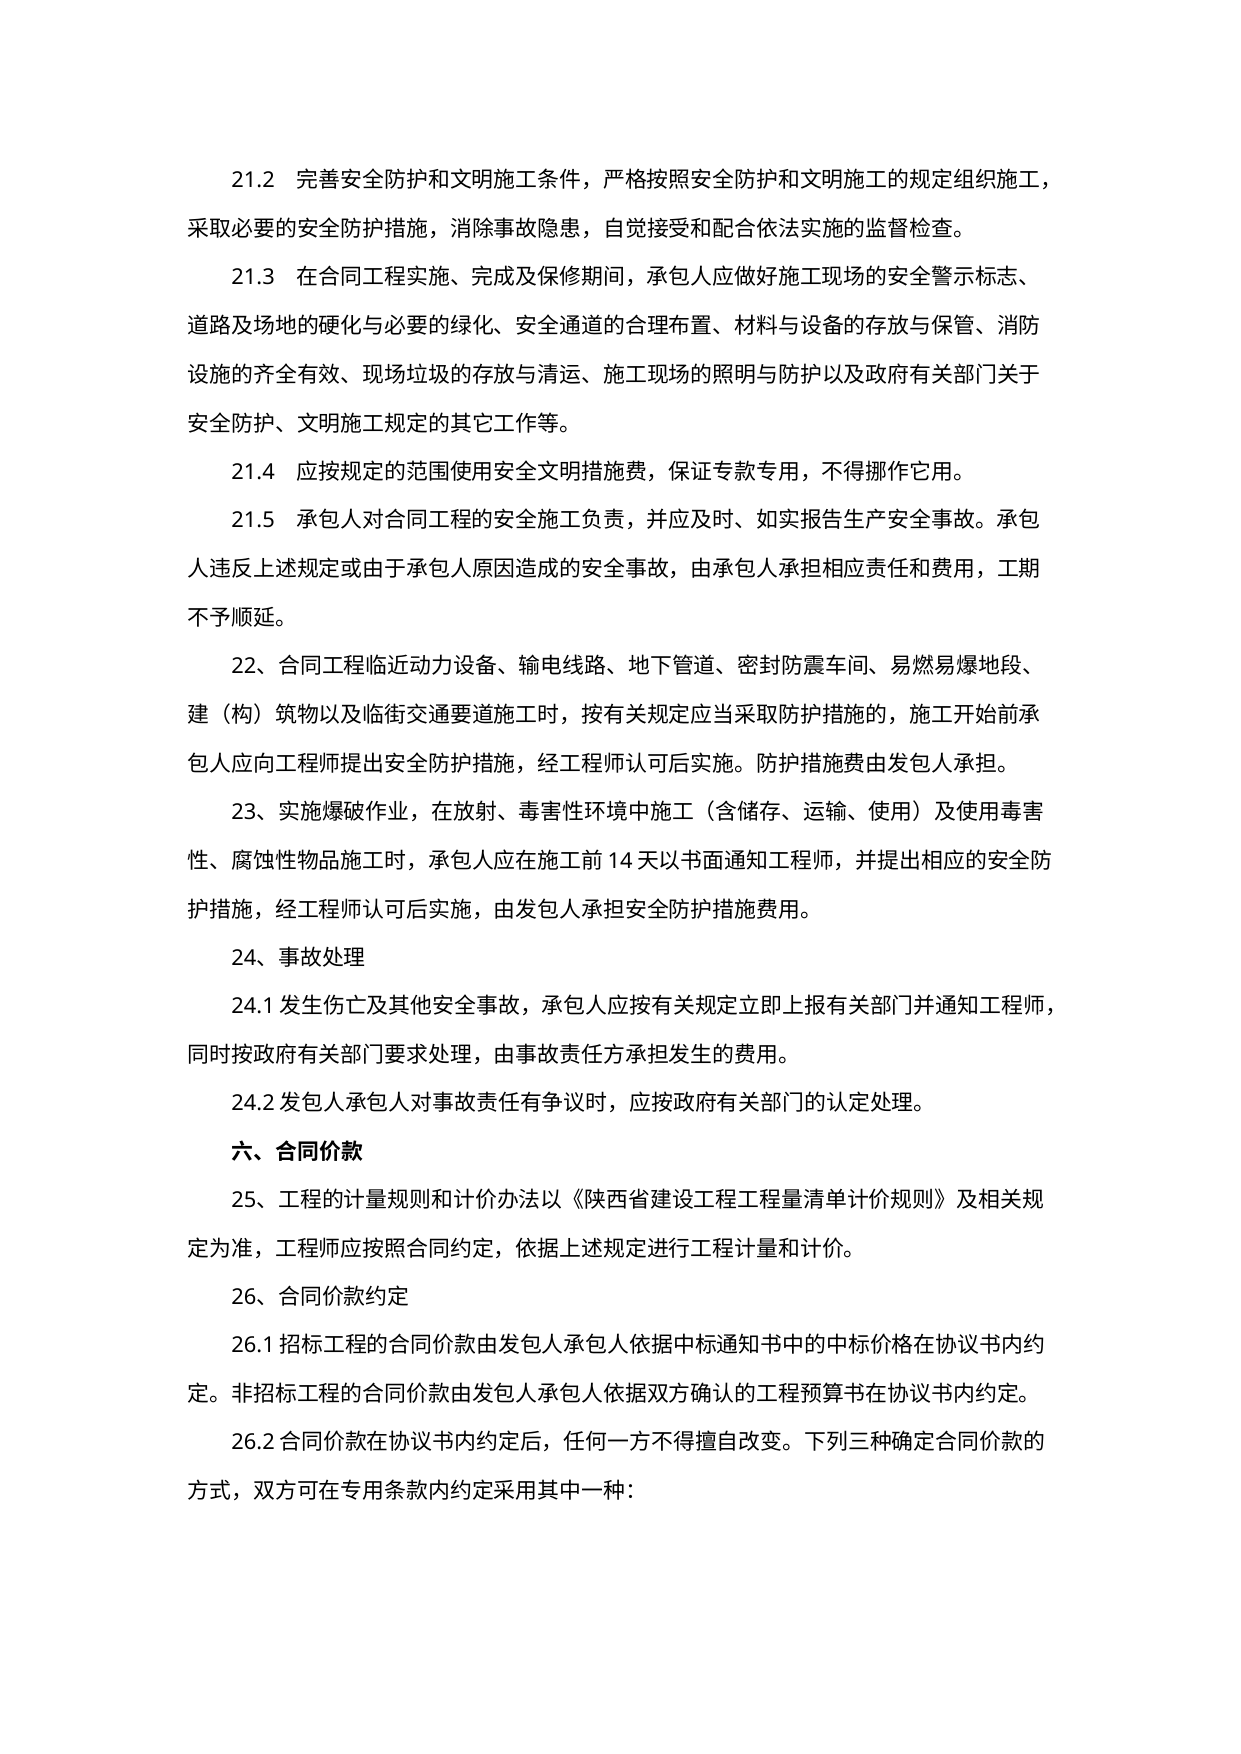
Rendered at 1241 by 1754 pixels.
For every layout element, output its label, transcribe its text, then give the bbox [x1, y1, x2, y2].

text 26.2合同价款在协议书内约定后，任何一方不得擅自改变。下列三种确定合同价款的方式，双方可在专用条款内约定采用其中一种： [187, 1424, 1053, 1505]
text 24.2发包人承包人对事故责任有争议时，应按政府有关部门的认定处理。 [187, 1085, 1053, 1117]
text 22、合同工程临近动力设备、输电线路、地下管道、密封防震车间、易燃易爆地段、建（构）筑物以及临街交通要道施工时，按有关规定应当采取防护措施的，施工开始前承包人应向工程师提出安全防护措施，经工程师认可后实施。防护措施费由发包人承担。 [187, 648, 1053, 778]
text 24、事故处理 [187, 939, 1053, 972]
text 26、合同价款约定 [187, 1279, 1053, 1311]
text 21.3 在合同工程实施、完成及保修期间，承包人应做好施工现场的安全警示标志、道路及场地的硬化与必要的绿化、安全通道的合理布置、材料与设备的存放与保管、消防设施的齐全有效、现场垃圾的存放与清运、施工现场的照明与防护以及政府有关部门关于安全防护、文明施工规定的其它工作等。 [187, 259, 1053, 438]
text 六、合同价款 [187, 1133, 1053, 1166]
text 21.5 承包人对合同工程的安全施工负责，并应及时、如实报告生产安全事故。承包人违反上述规定或由于承包人原因造成的安全事故，由承包人承担相应责任和费用，工期不予顺延。 [187, 502, 1053, 632]
text 25、工程的计量规则和计价办法以《陕西省建设工程工程量清单计价规则》及相关规定为准，工程师应按照合同约定，依据上述规定进行工程计量和计价。 [187, 1182, 1053, 1263]
text 26.1招标工程的合同价款由发包人承包人依据中标通知书中的中标价格在协议书内约定。非招标工程的合同价款由发包人承包人依据双方确认的工程预算书在协议书内约定。 [187, 1327, 1053, 1408]
text 21.2 完善安全防护和文明施工条件，严格按照安全防护和文明施工的规定组织施工，采取必要的安全防护措施，消除事故隐患，自觉接受和配合依法实施的监督检查。 [187, 162, 1053, 243]
text 24.1发生伤亡及其他安全事故，承包人应按有关规定立即上报有关部门并通知工程师，同时按政府有关部门要求处理，由事故责任方承担发生的费用。 [187, 988, 1053, 1069]
text 21.4 应按规定的范围使用安全文明措施费，保证专款专用，不得挪作它用。 [187, 454, 1053, 486]
text 23、实施爆破作业，在放射、毒害性环境中施工（含储存、运输、使用）及使用毒害性、腐蚀性物品施工时，承包人应在施工前14天以书面通知工程师，并提出相应的安全防护措施，经工程师认可后实施，由发包人承担安全防护措施费用。 [187, 794, 1053, 924]
